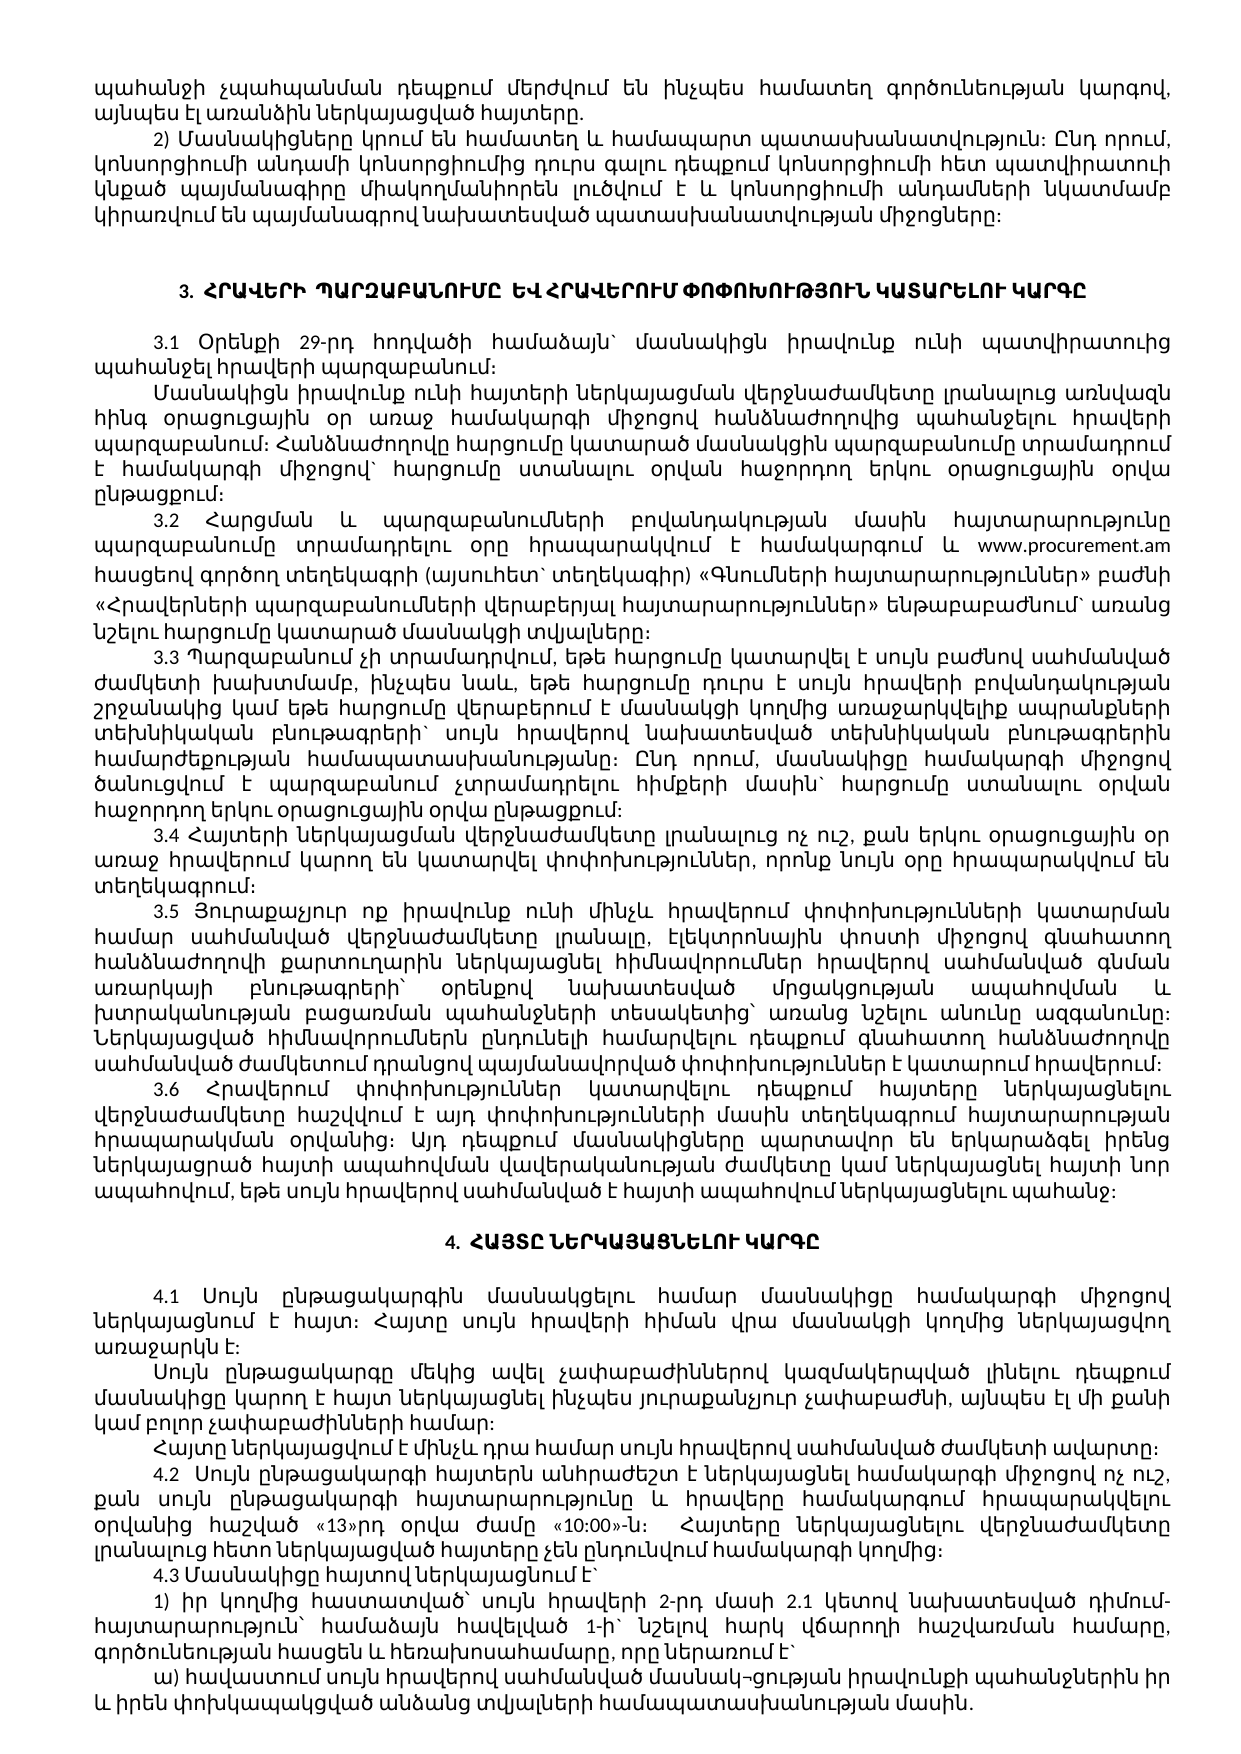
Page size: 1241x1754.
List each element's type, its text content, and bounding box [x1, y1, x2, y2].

text 3.6 Հրավերում փոփոխություններ կատարվելու դեպքում հայտերը ներկայացնելու վերջնաժամկետը հաշվվում է այդ փոփոխությունների մասին տեղեկագրում հայտարարության հրապարակման օրվանից։ Այդ դեպքում մասնակիցները պարտավոր են երկարաձգել իրենց ներկայացրած հայտի ապահովման վավերականության ժամկետը կամ ներկայացնել հայտի նոր ապահովում, եթե սույն հրավերով սահմանված է հայտի ապահովում ներկայացնելու պահանջ: [94, 1076, 1171, 1203]
text 3.1 Օրենքի 29-րդ հոդվածի համաձայն` մասնակիցն իրավունք ունի պատվիրատուից պահանջել հրավերի պարզաբանում։ [94, 329, 1171, 380]
text 3.2 Հարցման և պարզաբանումների բովանդակության մասին հայտարարությունը պարզաբանումը տրամադրելու օրը հրապարակվում է համակարգում և www.procurement.am հասցեով գործող տեղեկագրի (այսուհետ` տեղեկագիր) «Գնումների հայտարարություններ» բաժնի «Հրավերների պարզաբանումների վերաբերյալ հայտարարություններ» ենթաբաբաժնում` առանց նշելու հարցումը կատարած մասնակցի տվյալները։ [94, 507, 1171, 644]
text 4. ՀԱՅՏԸ ՆԵՐԿԱՅԱՑՆԵԼՈՒ ԿԱՐԳԸ [94, 1229, 1171, 1254]
text 3.4 Հայտերի ներկայացման վերջնաժամկետը լրանալուց ոչ ուշ, քան երկու օրացուցային օր առաջ հրավերում կարող են կատարվել փոփոխություններ, որոնք նույն օրը հրապարակվում են տեղեկագրում։ [94, 822, 1171, 898]
text 1) իր կողմից հաստատված՝ սույն հրավերի 2-րդ մասի 2.1 կետով նախատեսված դիմում-հայտարարություն՝ համաձայն հավելված 1-ի` նշելով հարկ վճարողի հաշվառման համարը, գործունեության հասցեն և հեռախոսահամարը, որը ներառում է` [94, 1588, 1171, 1664]
text Հայտը ներկայացվում է մինչև դրա համար սույն հրավերով սահմանված ժամկետի ավարտը։ [94, 1436, 1171, 1461]
text 3. ՀՐԱՎԵՐԻ ՊԱՐԶԱԲԱՆՈՒՄԸ ԵՎ ՀՐԱՎԵՐՈՒՄ ՓՈՓՈԽՈՒԹՅՈՒՆ ԿԱՏԱՐԵԼՈՒ ԿԱՐԳԸ [94, 278, 1171, 304]
text ա) հավաստում սույն հրավերով սահմանված մասնակ¬ցության իրավունքի պահանջներին իր և իրեն փոխկապակցված անձանց տվյալների համապատասխանության մասին. [94, 1664, 1171, 1715]
text 4.1 Սույն ընթացակարգին մասնակցելու համար մասնակիցը համակարգի միջոցով ներկայացնում է հայտ։ Հայտը սույն հրավերի հիման վրա մասնակցի կողմից ներկայացվող առաջարկն է: [94, 1283, 1171, 1359]
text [94, 75, 1171, 126]
text 3.3 Պարզաբանում չի տրամադրվում, եթե հարցումը կատարվել է սույն բաժնով սահմանված ժամկետի խախտմամբ, ինչպես նաև, եթե հարցումը դուրս է սույն հրավերի բովանդակության շրջանակից կամ եթե հարցումը վերաբերում է մասնակցի կողմից առաջարկվելիք ապրանքների տեխնիկական բնութագրերի` սույն հրավերով նախատեսված տեխնիկական բնութագրերին համարժեքության համապատասխանությանը։ Ընդ որում, մասնակիցը համակարգի միջոցով ծանուցվում է պարզաբանում չտրամադրելու հիմքերի մասին` հարցումը ստանալու օրվան հաջորդող երկու օրացուցային օրվա ընթացքում: [94, 644, 1171, 822]
text 2) Մասնակիցները կրում են համատեղ և համապարտ պատասխանատվություն: Ընդ որում, կոնսորցիումի անդամի կոնսորցիումից դուրս գալու դեպքում կոնսորցիումի հետ պատվիրատուի կնքած պայմանագիրը միակողմանիորեն լուծվում է և կոնսորցիումի անդամների նկատմամբ կիրառվում են պայմանագրով նախատեսված պատասխանատվության միջոցները: [94, 126, 1171, 227]
text Մասնակիցն իրավունք ունի հայտերի ներկայացման վերջնաժամկետը լրանալուց առնվազն հինգ օրացուցային օր առաջ համակարգի միջոցով հանձնաժողովից պահանջելու հրավերի պարզաբանում։ Հանձնաժողովը հարցումը կատարած մասնակցին պարզաբանումը տրամադրում է համակարգի միջոցով` հարցումը ստանալու օրվան հաջորդող երկու օրացուցային օրվա ընթացքում։ [94, 380, 1171, 507]
text 3.5 Յուրաքաչյուր ոք իրավունք ունի մինչև հրավերում փոփոխությունների կատարման համար սահմանված վերջնաժամկետը լրանալը, էլեկտրոնային փոստի միջոցով գնահատող հանձնաժողովի քարտուղարին ներկայացնել հիմնավորումներ հրավերով սահմանված գնման առարկայի բնութագրերի՝ օրենքով նախատեսված մրցակցության ապահովման և խտրականության բացառման պահանջների տեսակետից՝ առանց նշելու անունը ազգանունը: Ներկայացված հիմնավորումներն ընդունելի համարվելու դեպքում գնահատող հանձնաժողովը սահմանված ժամկետում դրանցով պայմանավորված փոփոխություններ է կատարում հրավերում: [94, 898, 1171, 1076]
text 4.3 Մասնակիցը հայտով ներկայացնում է` [94, 1563, 1171, 1588]
text Սույն ընթացակարգը մեկից ավել չափաբաժիններով կազմակերպված լինելու դեպքում մասնակիցը կարող է հայտ ներկայացնել ինչպես յուրաքանչյուր չափաբաժնի, այնպես էլ մի քանի կամ բոլոր չափաբաժինների համար: [94, 1359, 1171, 1436]
text 4.2 Սույն ընթացակարգի հայտերն անհրաժեշտ է ներկայացնել համակարգի միջոցով ոչ ուշ, քան սույն ընթացակարգի հայտարարությունը և հրավերը համակարգում հրապարակվելու օրվանից հաշված «13»րդ օրվա ժամը «10:00»-ն։ Հայտերը ներկայացնելու վերջնաժամկետը լրանալուց հետո ներկայացված հայտերը չեն ընդունվում համակարգի կողմից։ [94, 1461, 1171, 1563]
